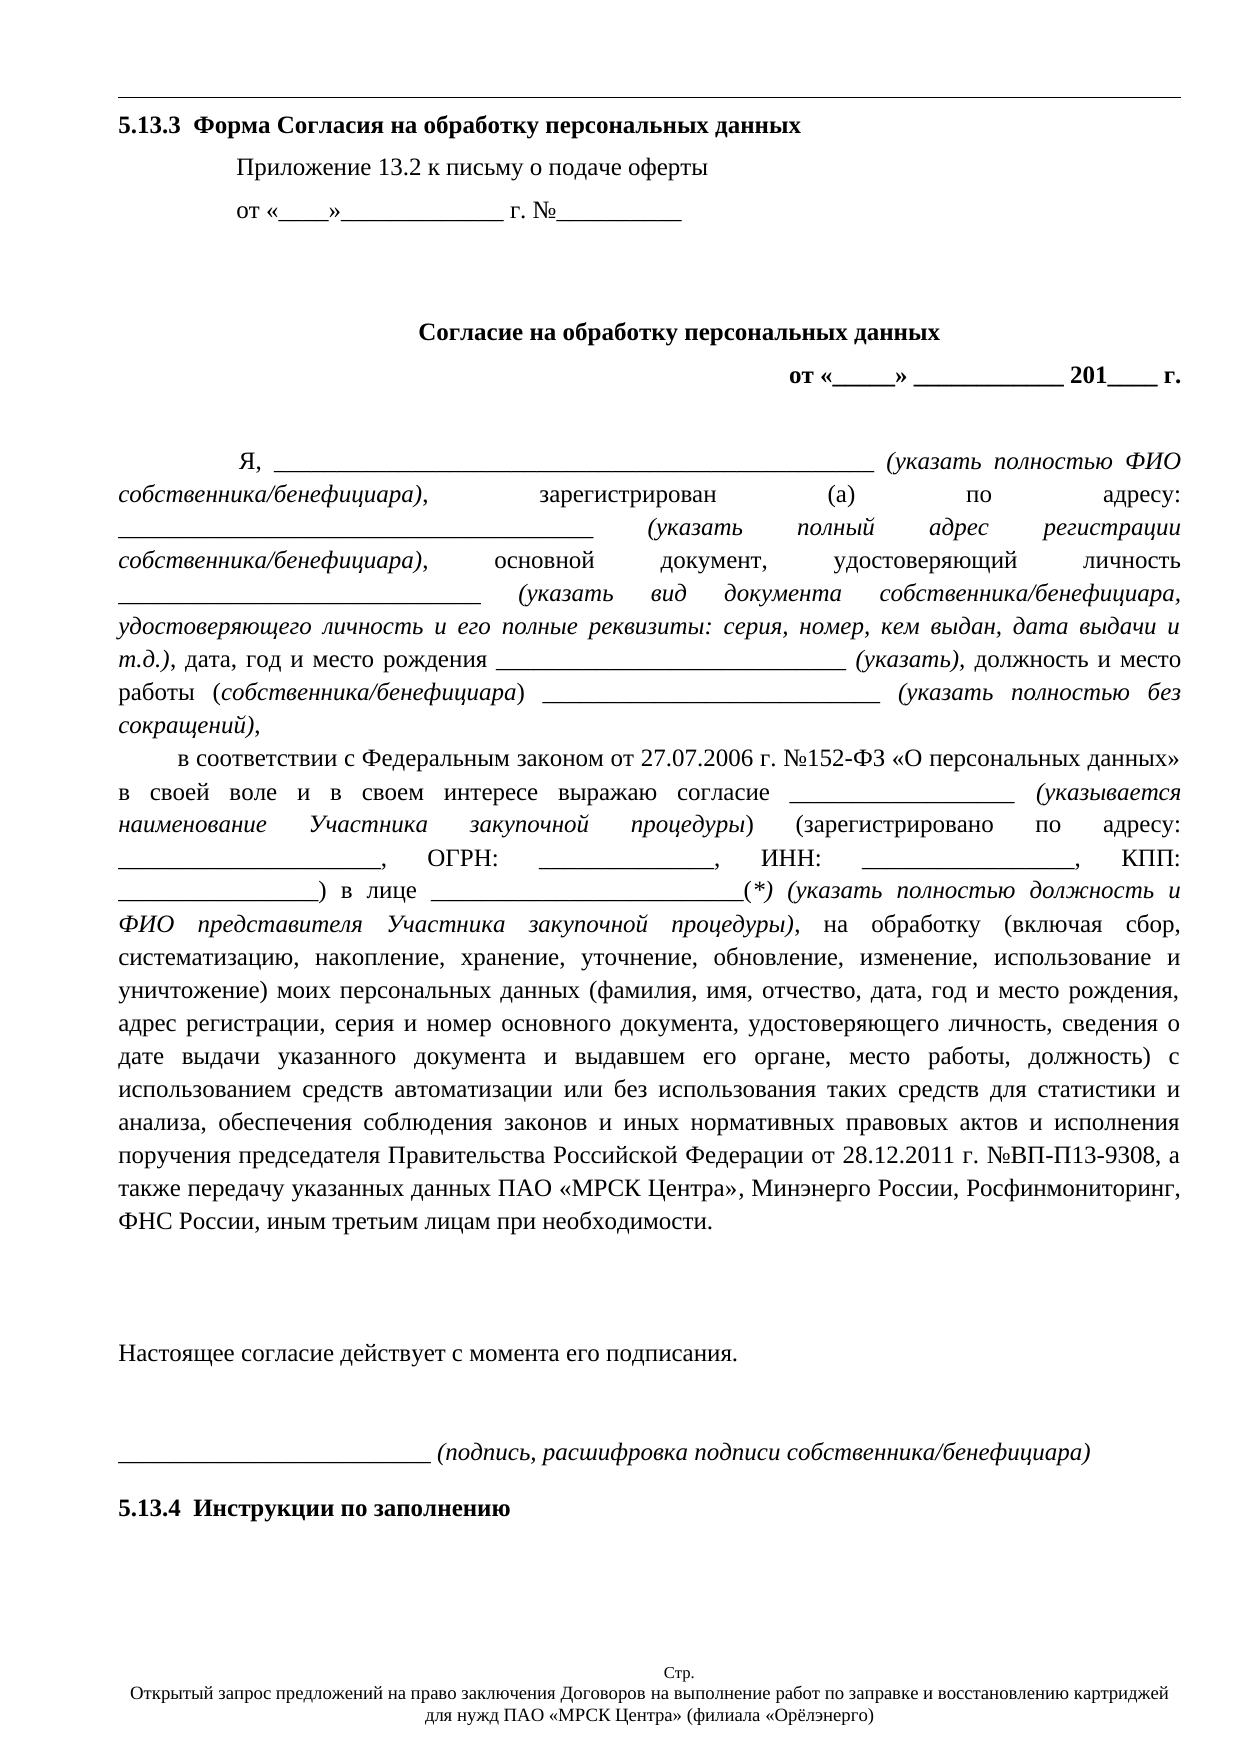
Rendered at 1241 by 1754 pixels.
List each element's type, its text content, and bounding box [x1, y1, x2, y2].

subtitle Инструкции по заполнению [118, 1493, 1181, 1521]
text Согласие на обработку персональных данных [118, 317, 1181, 346]
text _________________________ (подпись, расшифровка подписи собственника/бенефициара) [118, 1437, 1181, 1466]
text Приложение 13.2 к письму о подаче оферты от «____»_____________ г. №__________ [236, 152, 1181, 224]
text от «_____» ____________ 201____ г. [118, 360, 1181, 389]
subtitle Форма Согласия на обработку персональных данных [118, 111, 1181, 139]
text Я, ________________________________________________ (указать полностью ФИО собственника/бенефициара), зарегистрирован (а) по адресу: ______________________________________ (указать полный адрес регистрации собственника/бенефициара), основной документ, удостоверяющий личность _____________________________ (указать вид документа собственника/бенефициара, удостоверяющего личность и его полные реквизиты: серия, номер, кем выдан, дата выдачи и т.д.), дата, год и место рождения ____________________________ (указать), должность и место работы (собственника/бенефициара) ___________________________ (указать полностью без сокращений), [118, 446, 1181, 739]
text Настоящее согласие действует с момента его подписания. [118, 1338, 1181, 1367]
text в соответствии с Федеральным законом от 27.07.2006 г. №152-ФЗ «О персональных данных» в своей воле и в своем интересе выражаю согласие __________________ (указывается наименование Участника закупочной процедуры) (зарегистрировано по адресу: _____________________, ОГРН: ______________, ИНН: _________________, КПП: ________________) в лице _________________________(*) (указать полностью должность и ФИО представителя Участника закупочной процедуры), на обработку (включая сбор, систематизацию, накопление, хранение, уточнение, обновление, изменение, использование и уничтожение) моих персональных данных (фамилия, имя, отчество, дата, год и место рождения, адрес регистрации, серия и номер основного документа, удостоверяющего личность, сведения о дате выдачи указанного документа и выдавшем его органе, место работы, должность) с использованием средств автоматизации или без использования таких средств для статистики и анализа, обеспечения соблюдения законов и иных нормативных правовых актов и исполнения поручения председателя Правительства Российской Федерации от 28.12.2011 г. №ВП-П13-9308, а также передачу указанных данных ПАО «МРСК Центра», Минэнерго России, Росфинмониторинг, ФНС России, иным третьим лицам при необходимости. [118, 743, 1181, 1234]
